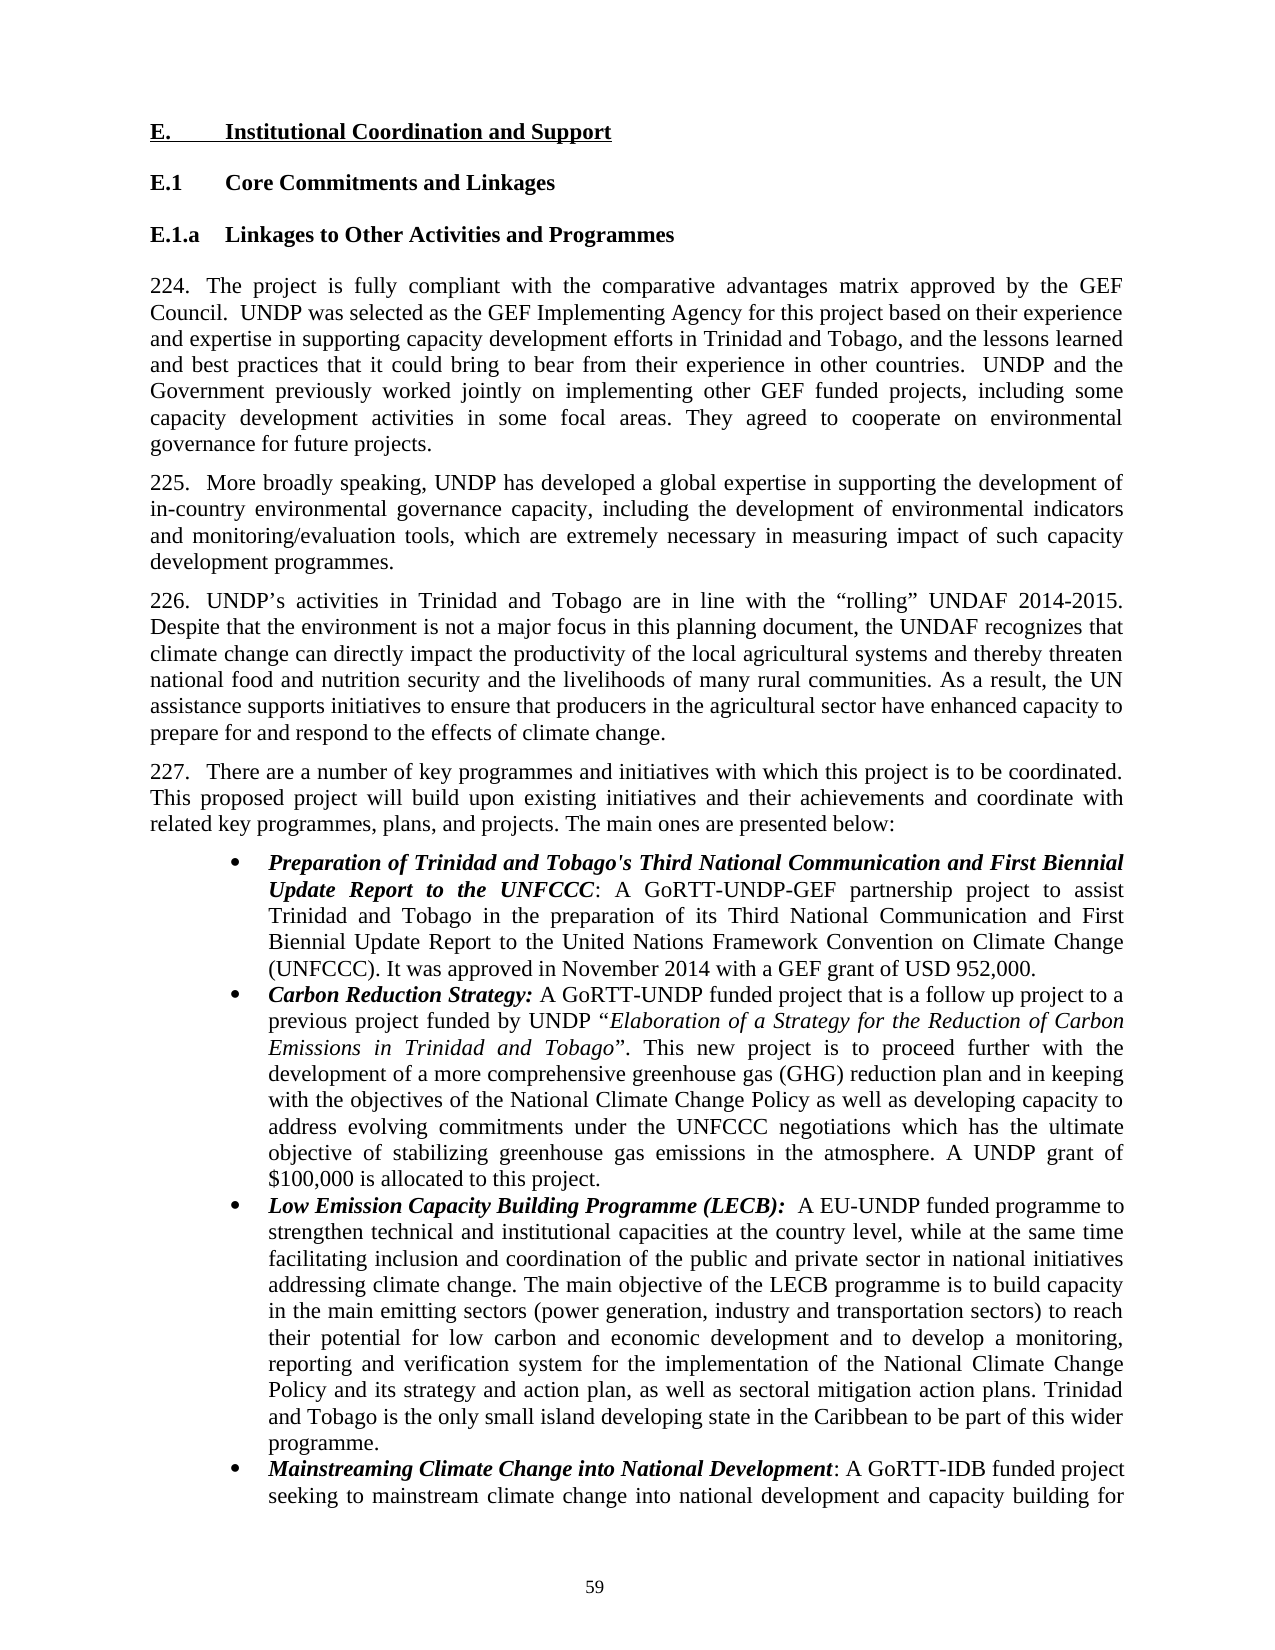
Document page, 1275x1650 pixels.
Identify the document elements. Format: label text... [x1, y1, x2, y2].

list Carbon Reduction Strategy: A GoRTT-UNDP funded project that is a follow up project to a previous project funded by UNDP “Elaboration of a Strategy for the Reduction of Carbon Emissions in Trinidad and Tobago”. This new project is to proceed further with the development of a more comprehensive greenhouse gas (GHG) reduction plan and in keeping with the objectives of the National Climate Change Policy as well as developing capacity to address evolving commitments under the UNFCCC negotiations which has the ultimate objective of stabilizing greenhouse gas emissions in the atmosphere. A UNDP grant of $100,000 is allocated to this project. [231, 981, 1125, 1192]
subtitle E.1.a Linkages to Other Activities and Programmes [150, 221, 1125, 247]
list Low Emission Capacity Building Programme (LECB): A EU-UNDP funded programme to strengthen technical and institutional capacities at the country level, while at the same time facilitating inclusion and coordination of the public and private sector in national initiatives addressing climate change. The main objective of the LECB programme is to build capacity in the main emitting sectors (power generation, industry and transportation sectors) to reach their potential for low carbon and economic development and to develop a monitoring, reporting and verification system for the implementation of the National Climate Change Policy and its strategy and action plan, as well as sectoral mitigation action plans. Trinidad and Tobago is the only small island developing state in the Caribbean to be part of this wider programme. [231, 1192, 1125, 1455]
list There are a number of key programmes and initiatives with which this project is to be coordinated. This proposed project will build upon existing initiatives and their achievements and coordinate with related key programmes, plans, and projects. The main ones are presented below: [150, 758, 1125, 837]
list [231, 1455, 1125, 1508]
subtitle E. Institutional Coordination and Support [150, 118, 1125, 144]
list The project is fully compliant with the comparative advantages matrix approved by the GEF Council. UNDP was selected as the GEF Implementing Agency for this project based on their experience and expertise in supporting capacity development efforts in Trinidad and Tobago, and the lessons learned and best practices that it could bring to bear from their experience in other countries. UNDP and the Government previously worked jointly on implementing other GEF funded projects, including some capacity development activities in some focal areas. They agreed to cooperate on environmental governance for future projects. [150, 272, 1125, 457]
list Preparation of Trinidad and Tobago's Third National Communication and First Biennial Update Report to the UNFCCC: A GoRTT-UNDP-GEF partnership project to assist Trinidad and Tobago in the preparation of its Third National Communication and First Biennial Update Report to the United Nations Framework Convention on Climate Change (UNFCCC). It was approved in November 2014 with a GEF grant of USD 952,000. [231, 849, 1125, 981]
list UNDP’s activities in Trinidad and Tobago are in line with the “rolling” UNDAF 2014-2015. Despite that the environment is not a major focus in this planning document, the UNDAF recognizes that climate change can directly impact the productivity of the local agricultural systems and thereby threaten national food and nutrition security and the livelihoods of many rural communities. As a result, the UN assistance supports initiatives to ensure that producers in the agricultural sector have enhanced capacity to prepare for and respond to the effects of climate change. [150, 587, 1125, 745]
list More broadly speaking, UNDP has developed a global expertise in supporting the development of in-country environmental governance capacity, including the development of environmental indicators and monitoring/evaluation tools, which are extremely necessary in measuring impact of such capacity development programmes. [150, 469, 1125, 574]
subtitle E.1 Core Commitments and Linkages [150, 169, 1125, 196]
